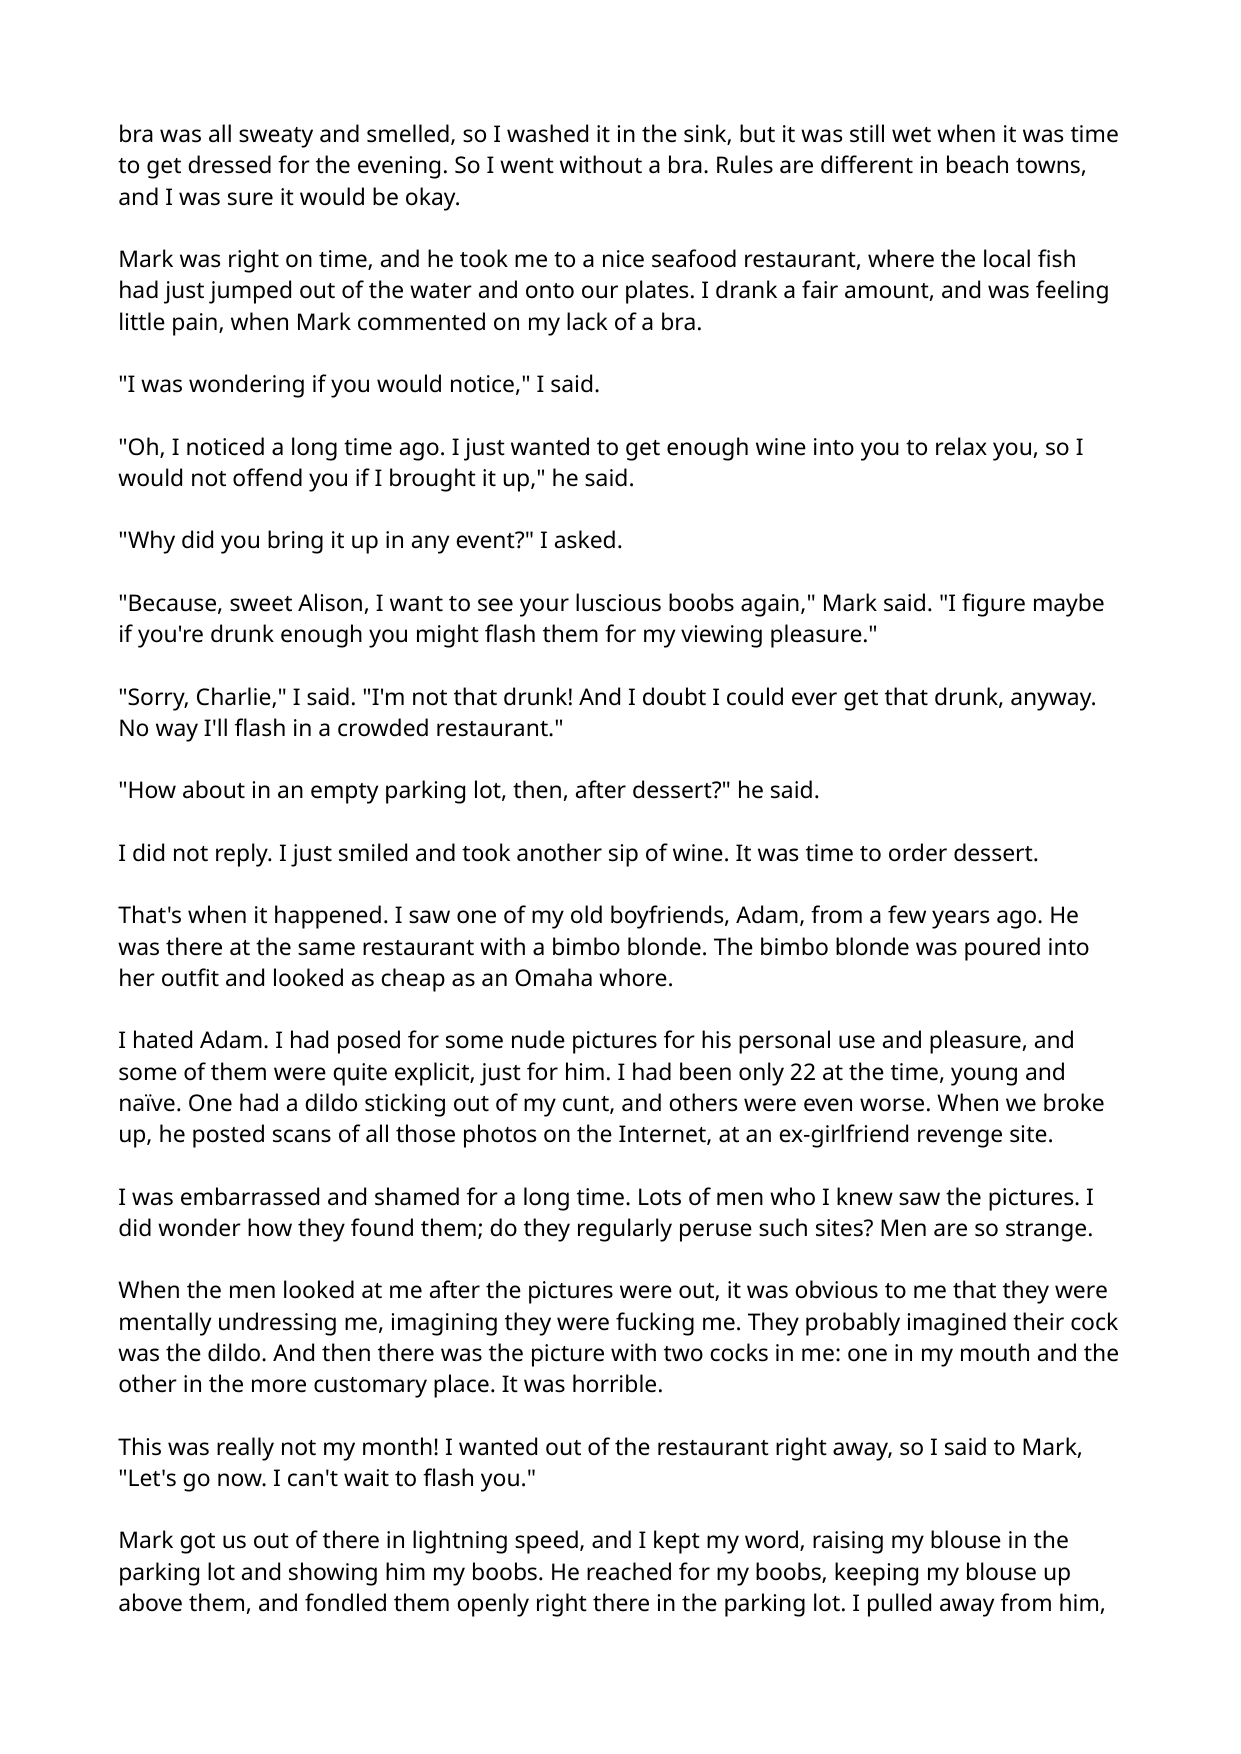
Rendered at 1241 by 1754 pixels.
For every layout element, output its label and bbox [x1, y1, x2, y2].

text [118, 118, 1122, 1618]
